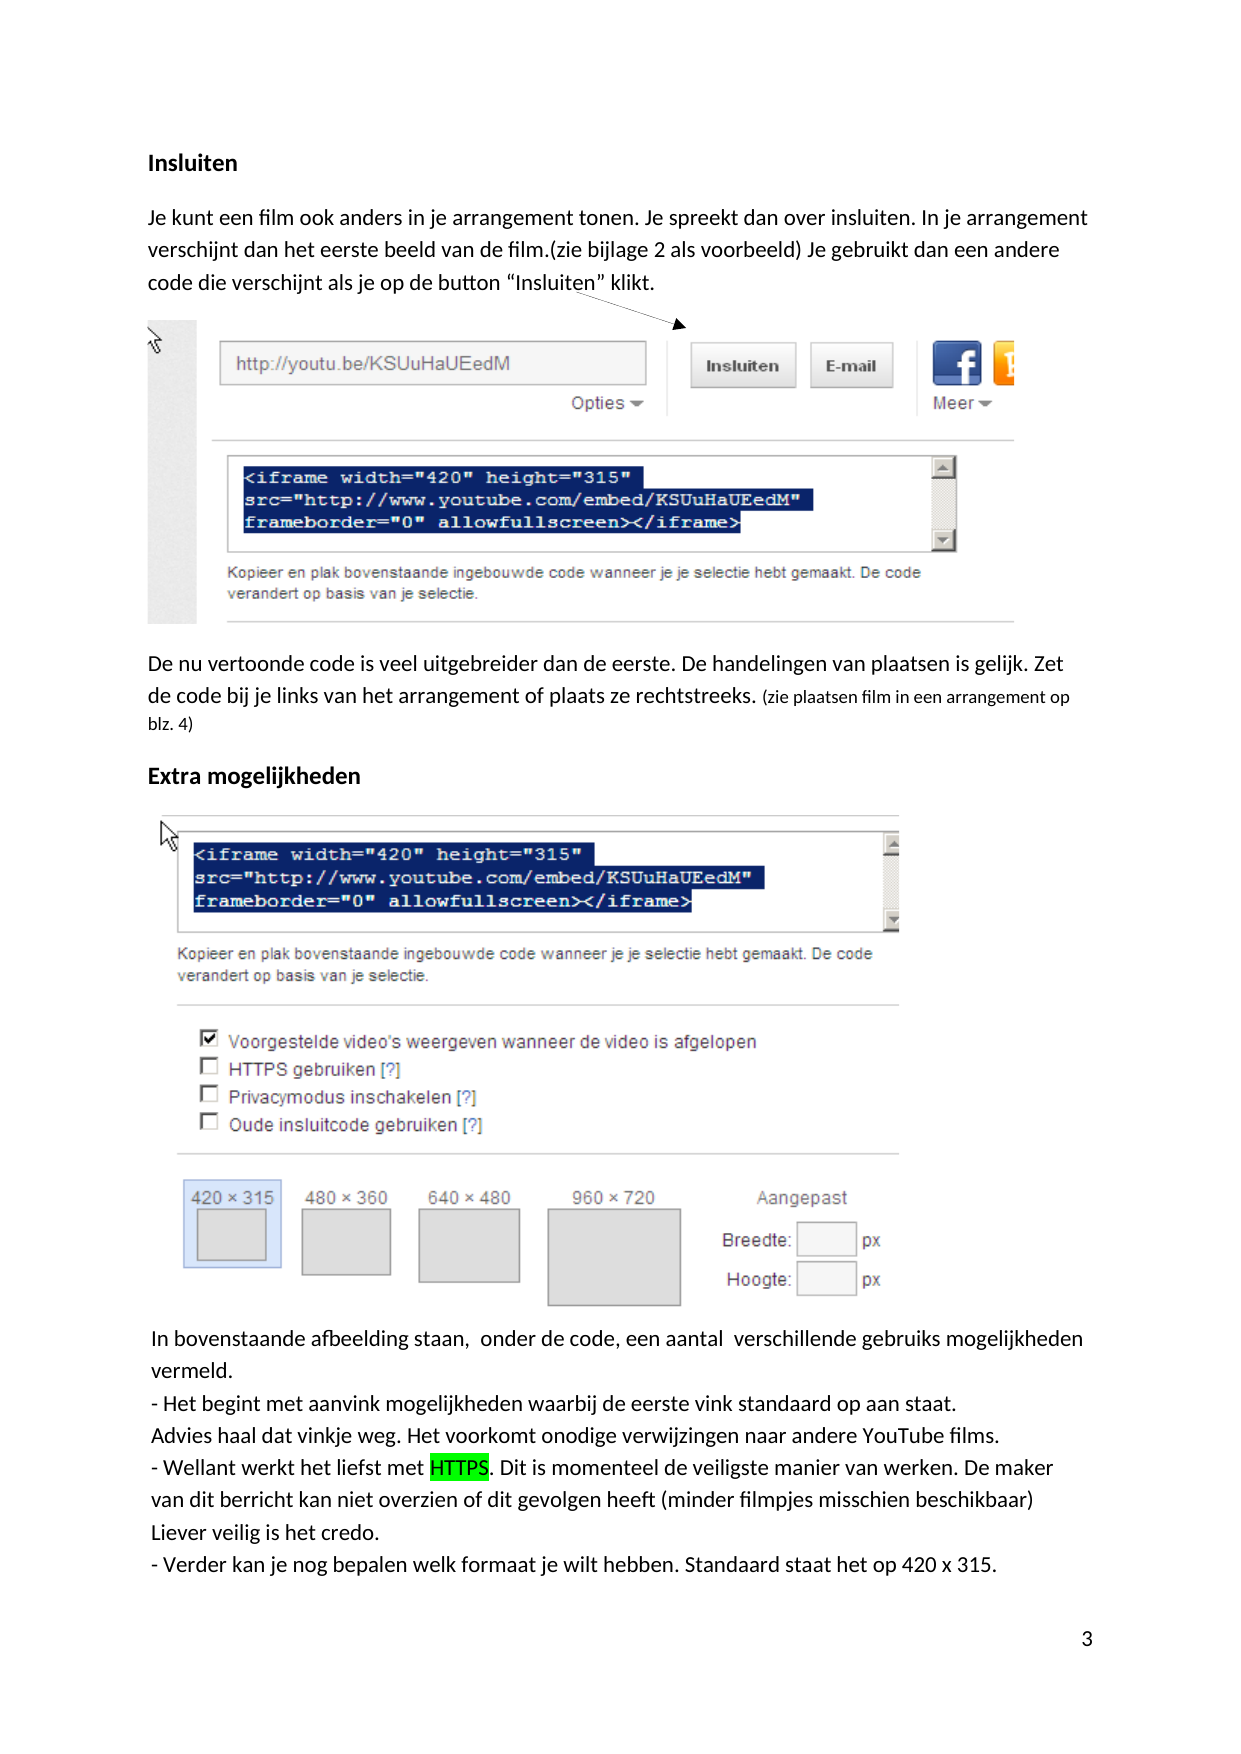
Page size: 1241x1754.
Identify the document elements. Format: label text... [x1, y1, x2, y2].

text Je kunt een film ook anders in je arrangement tonen. Je spreekt dan over insluiten. In je arrangement verschijnt dan het eerste beeld van de film.(zie bijlage 2 als voorbeeld) Je gebruikt dan een andere code die verschijnt als je op de button “Insluiten” klikt. [148, 203, 1093, 296]
picture [150, 815, 900, 1321]
text Extra mogelijkheden [148, 760, 1093, 790]
text Insluiten [148, 148, 1093, 178]
picture [147, 320, 1015, 624]
text De nu vertoonde code is veel uitgebreider dan de eerste. De handelingen van plaatsen is gelijk. Zet de code bij je links van het arrangement of plaats ze rechtstreeks. (zie plaatsen film in een arrangement op blz. 4) [148, 649, 1093, 736]
